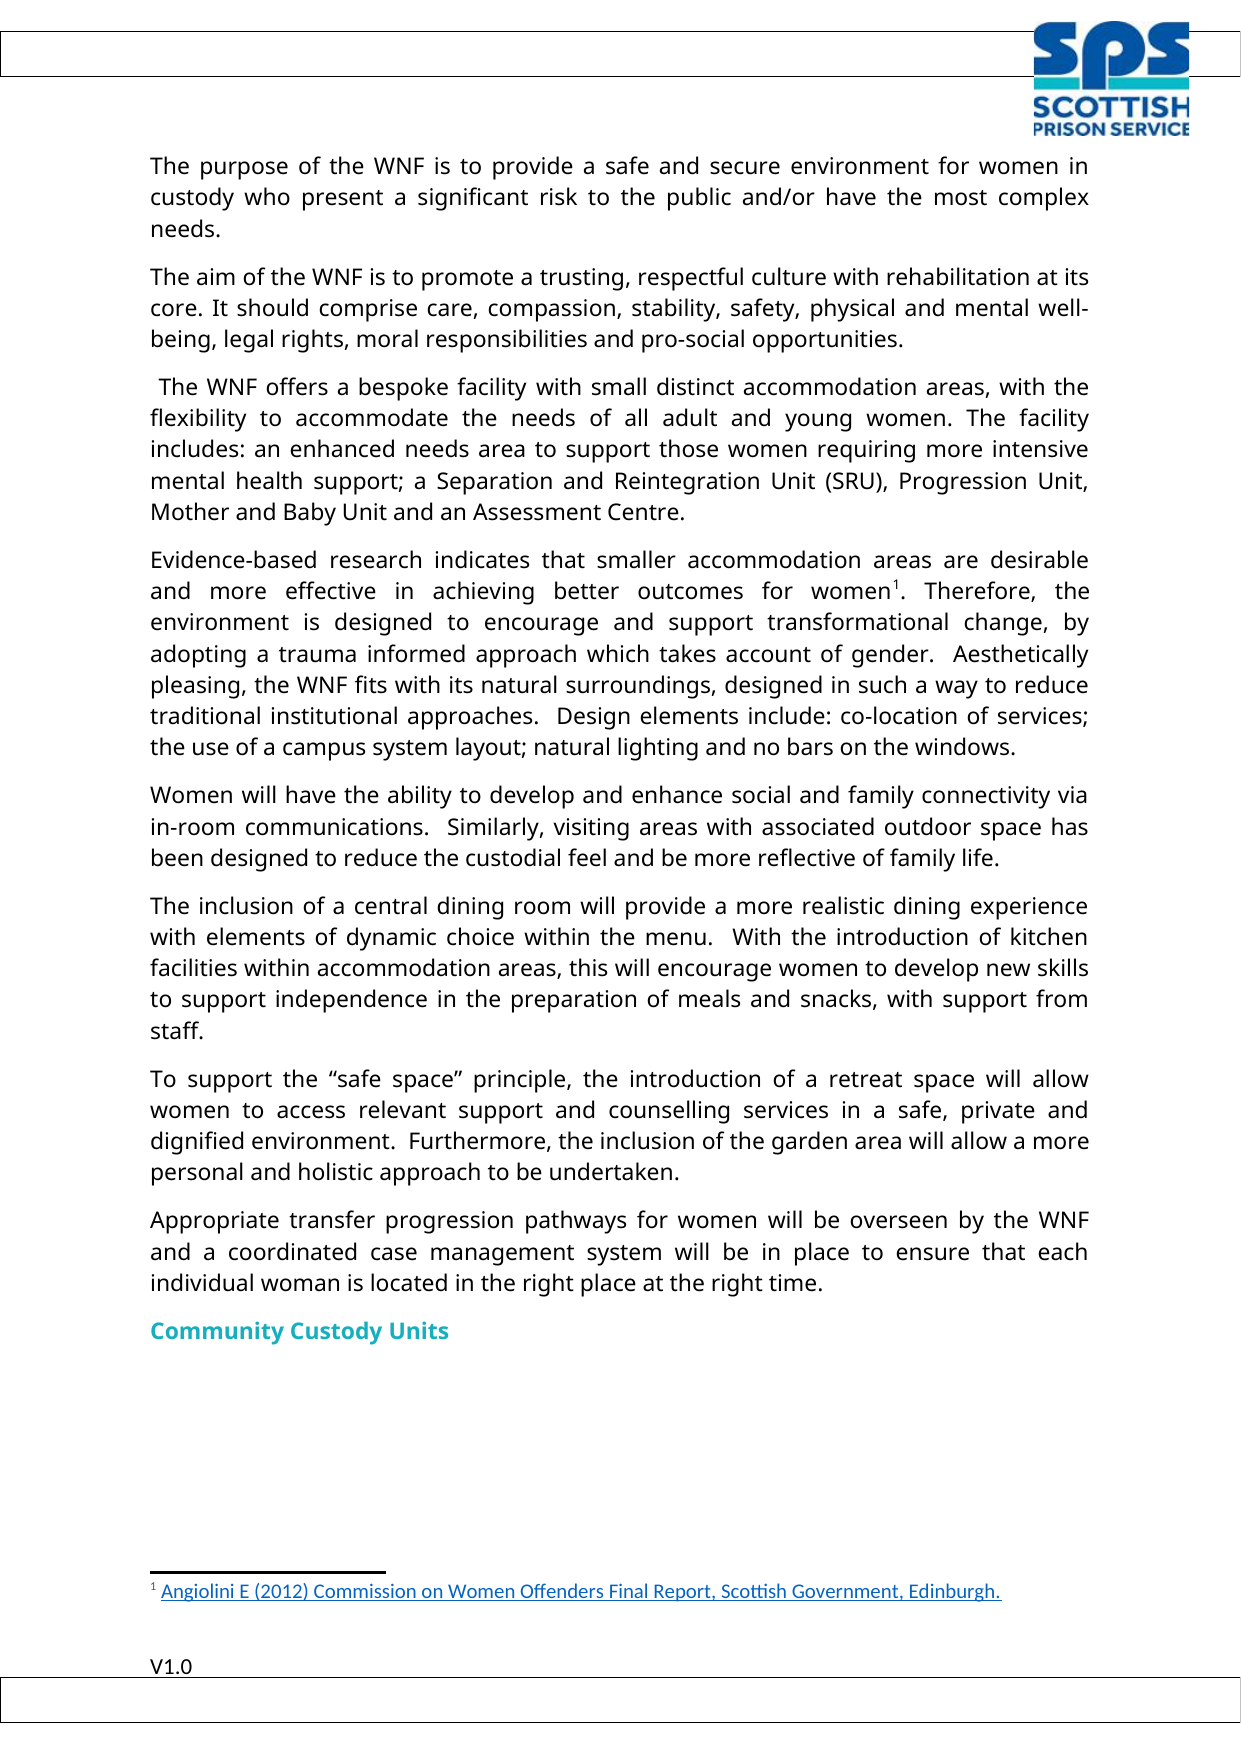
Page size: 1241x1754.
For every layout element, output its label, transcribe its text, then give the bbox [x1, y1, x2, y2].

text Community Custody Units [150, 1314, 1090, 1346]
text Evidence-based research indicates that smaller accommodation areas are desirable and more effective in achieving better outcomes for women. Therefore, the environment is designed to encourage and support transformational change, by adopting a trauma informed approach which takes account of gender. Aesthetically pleasing, the WNF fits with its natural surroundings, designed in such a way to reduce traditional institutional approaches. Design elements include: co-location of services; the use of a campus system layout; natural lighting and no bars on the windows. [150, 544, 1090, 762]
picture [1032, 21, 1189, 134]
text Women will have the ability to develop and enhance social and family connectivity via in-room communications. Similarly, visiting areas with associated outdoor space has been designed to reduce the custodial feel and be more reflective of family life. [150, 779, 1090, 873]
text Appropriate transfer progression pathways for women will be overseen by the WNF and a coordinated case management system will be in place to ensure that each individual woman is located in the right place at the right time. [150, 1204, 1090, 1298]
text The WNF offers a bespoke facility with small distinct accommodation areas, with the flexibility to accommodate the needs of all adult and young women. The facility includes: an enhanced needs area to support those women requiring more intensive mental health support; a Separation and Reintegration Unit (SRU), Progression Unit, Mother and Baby Unit and an Assessment Centre. [150, 371, 1090, 527]
text The purpose of the WNF is to provide a safe and secure environment for women in custody who present a significant risk to the public and/or have the most complex needs. [150, 150, 1090, 244]
text The aim of the WNF is to promote a trusting, respectful culture with rehabilitation at its core. It should comprise care, compassion, stability, safety, physical and mental well-being, legal rights, moral responsibilities and pro-social opportunities. [150, 260, 1090, 354]
text To support the “safe space” principle, the introduction of a retreat space will allow women to access relevant support and counselling services in a safe, private and dignified environment. Furthermore, the inclusion of the garden area will allow a more personal and holistic approach to be undertaken. [150, 1062, 1090, 1187]
text The inclusion of a central dining room will provide a more realistic dining experience with elements of dynamic choice within the menu. With the introduction of kitchen facilities within accommodation areas, this will encourage women to develop new skills to support independence in the preparation of meals and snacks, with support from staff. [150, 889, 1090, 1046]
